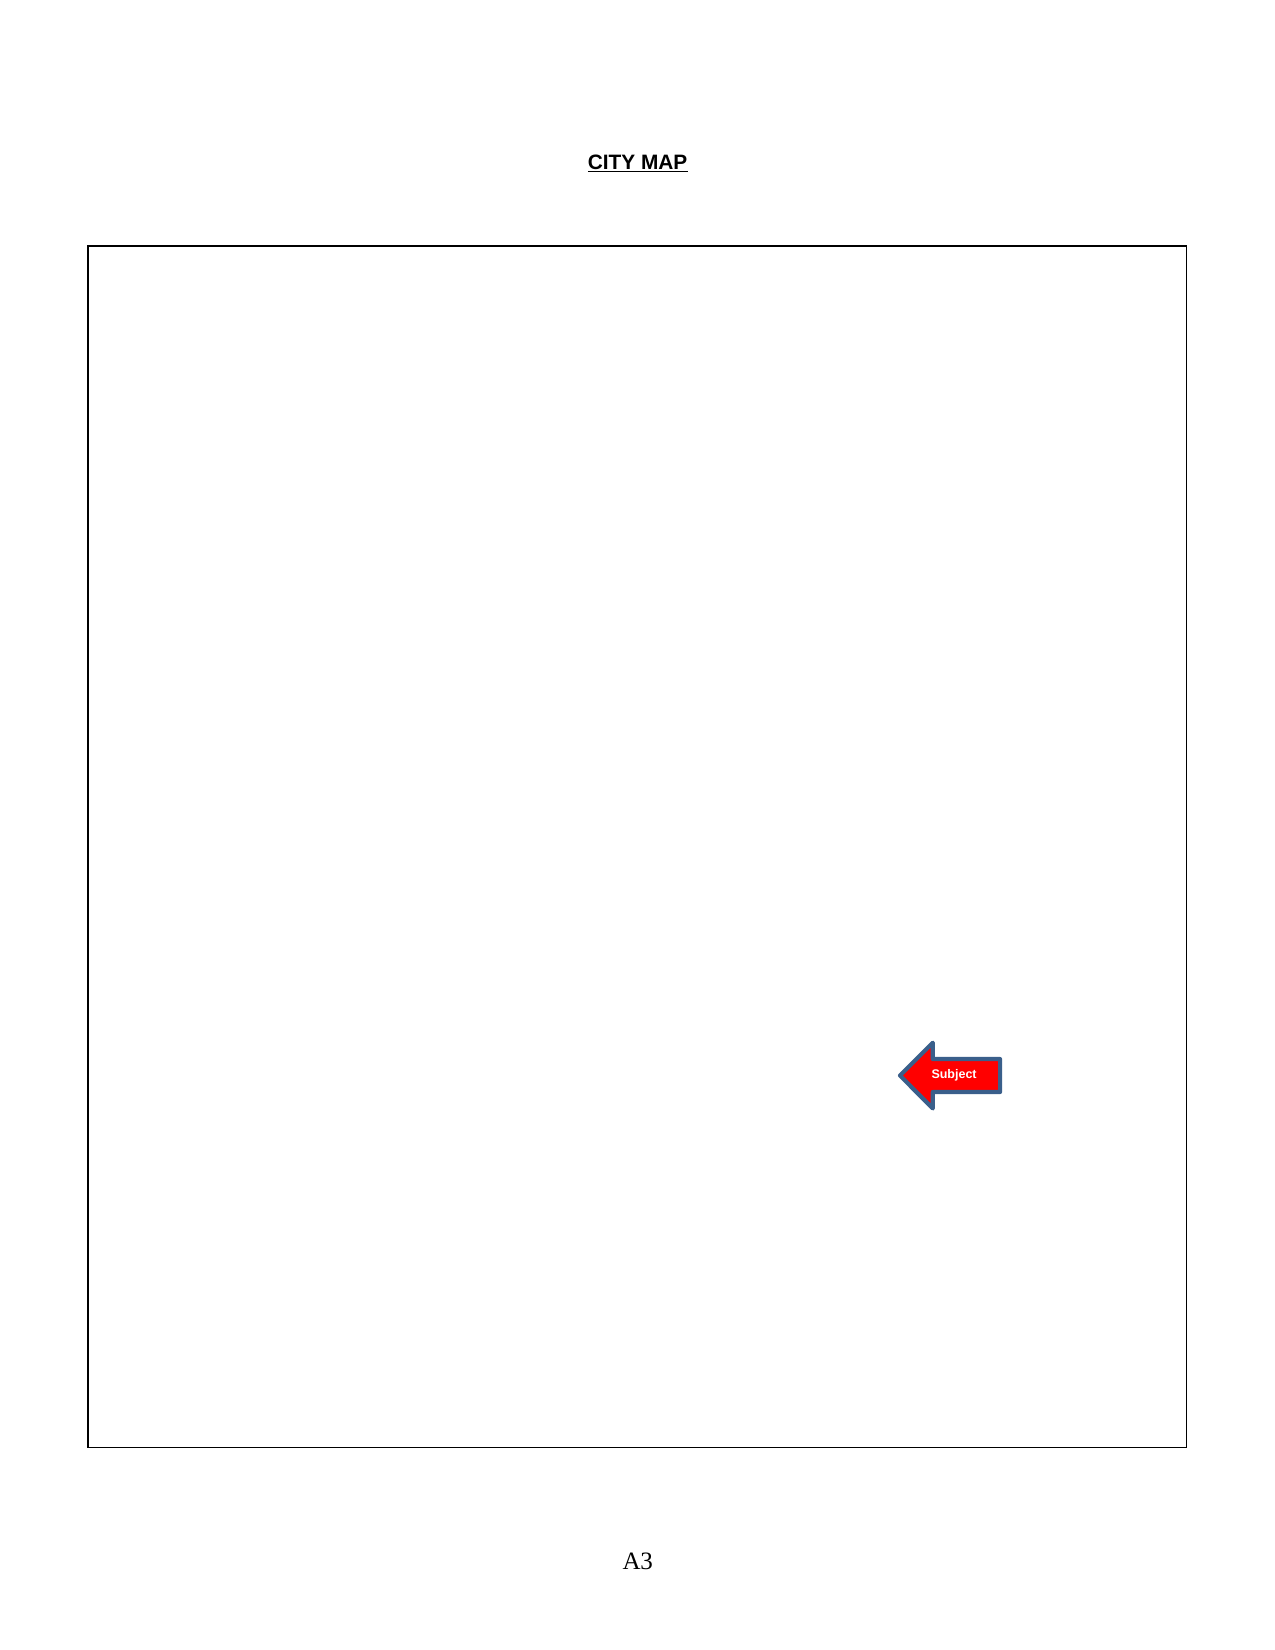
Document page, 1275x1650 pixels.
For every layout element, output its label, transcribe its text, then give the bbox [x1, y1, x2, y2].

text CITY MAP [187, 150, 1087, 174]
